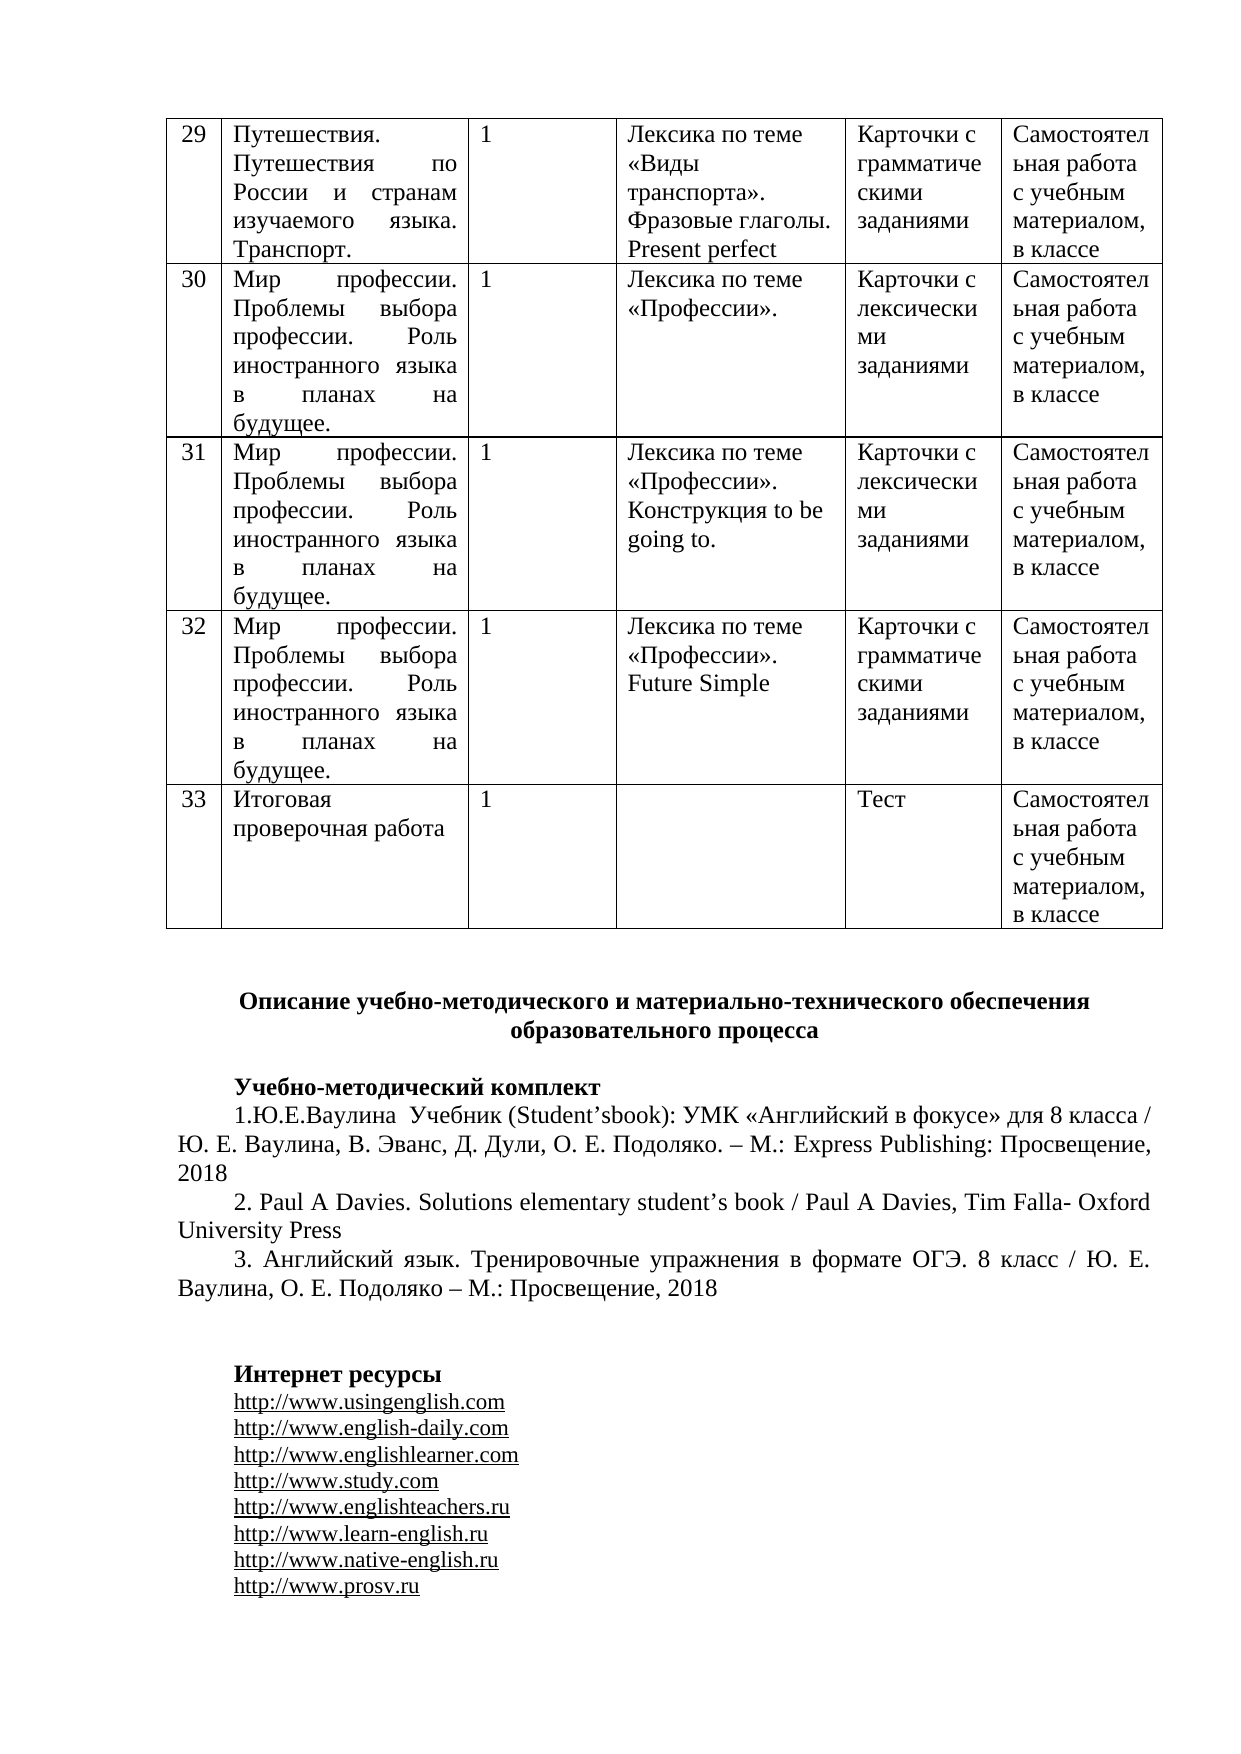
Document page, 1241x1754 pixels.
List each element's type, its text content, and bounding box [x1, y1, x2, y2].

table_cell 31 [167, 438, 221, 610]
table_cell 30 [167, 264, 221, 436]
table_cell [1002, 119, 1162, 263]
table_cell Мир профессии. Проблемы выбора профессии. Роль иностранного языка в планах на будущее. [222, 611, 468, 783]
text Описание учебно-методического и материально-технического обеспечения образовательного процесса [177, 986, 1152, 1044]
table_cell Итоговая проверочная работа [222, 785, 468, 928]
table_cell 1 [469, 119, 616, 263]
table_cell Карточки с лексическими заданиями [846, 438, 1001, 610]
table_cell Карточки с грамматическими заданиями [846, 611, 1001, 783]
list 2. Paul A Davies. Solutions elementary student’s book / Paul A Davies, Tim Falla- Oxford University Press [177, 1187, 1152, 1244]
table_cell Лексика по теме «Профессии». Конструкция to be going to. [617, 438, 845, 610]
table_cell Мир профессии. Проблемы выбора профессии. Роль иностранного языка в планах на будущее. [222, 264, 468, 436]
table_cell Карточки с грамматическими заданиями [846, 119, 1001, 263]
table_cell Самостоятельная работа с учебным материалом, в классе [1002, 438, 1162, 610]
table_cell 33 [167, 785, 221, 928]
list 3. Английский язык. Тренировочные упражнения в формате ОГЭ. 8 класс / Ю. Е. Ваулина, О. Е. Подоляко – М.: Просвещение, 2018 [177, 1244, 1152, 1302]
text http://www.learn-english.ru http://www.native-english.ru [233, 1520, 1152, 1572]
table_cell Самостоятельная работа с учебным материалом, в классе [1002, 611, 1162, 783]
table_cell Карточки с лексическими заданиями [846, 264, 1001, 436]
table_cell Лексика по теме «Профессии». [617, 264, 845, 436]
table_cell Самостоятельная работа с учебным материалом, в классе [1002, 264, 1162, 436]
table_cell [617, 785, 845, 928]
text http://www.englishteachers.ru [233, 1493, 1152, 1520]
text http://www.usingenglish.com http://www.english-daily.com http://www.englishlearner.com http://www.study.com [233, 1388, 1152, 1493]
table_cell 1 [469, 785, 616, 928]
table_cell Лексика по теме «Виды транспорта». Фразовые глаголы. Present perfect [617, 119, 845, 263]
table_cell 29 [167, 119, 221, 263]
text http://www.prosv.ru [233, 1572, 1152, 1599]
table_cell Мир профессии. Проблемы выбора профессии. Роль иностранного языка в планах на будущее. [222, 438, 468, 610]
table_cell 1 [469, 438, 616, 610]
list 1.Ю.Е.Ваулина Учебник (Student’sbook): УМК «Английский в фокусе» для 8 класса / Ю. Е. Ваулина, В. Эванс, Д. Дули, О. Е. Подоляко. – М.: Express Publishing: Просвещение, 2018 [177, 1100, 1152, 1187]
table_cell Лексика по теме «Профессии». Future Simple [617, 611, 845, 783]
table_cell 32 [167, 611, 221, 783]
table_cell 1 [469, 264, 616, 436]
text Интернет ресурсы [177, 1359, 1152, 1388]
text Учебно-методический комплект [177, 1072, 1152, 1100]
table_cell Тест [846, 785, 1001, 928]
table_cell 1 [469, 611, 616, 783]
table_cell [222, 119, 468, 263]
table_cell Самостоятельная работа с учебным материалом, в классе [1002, 785, 1162, 928]
